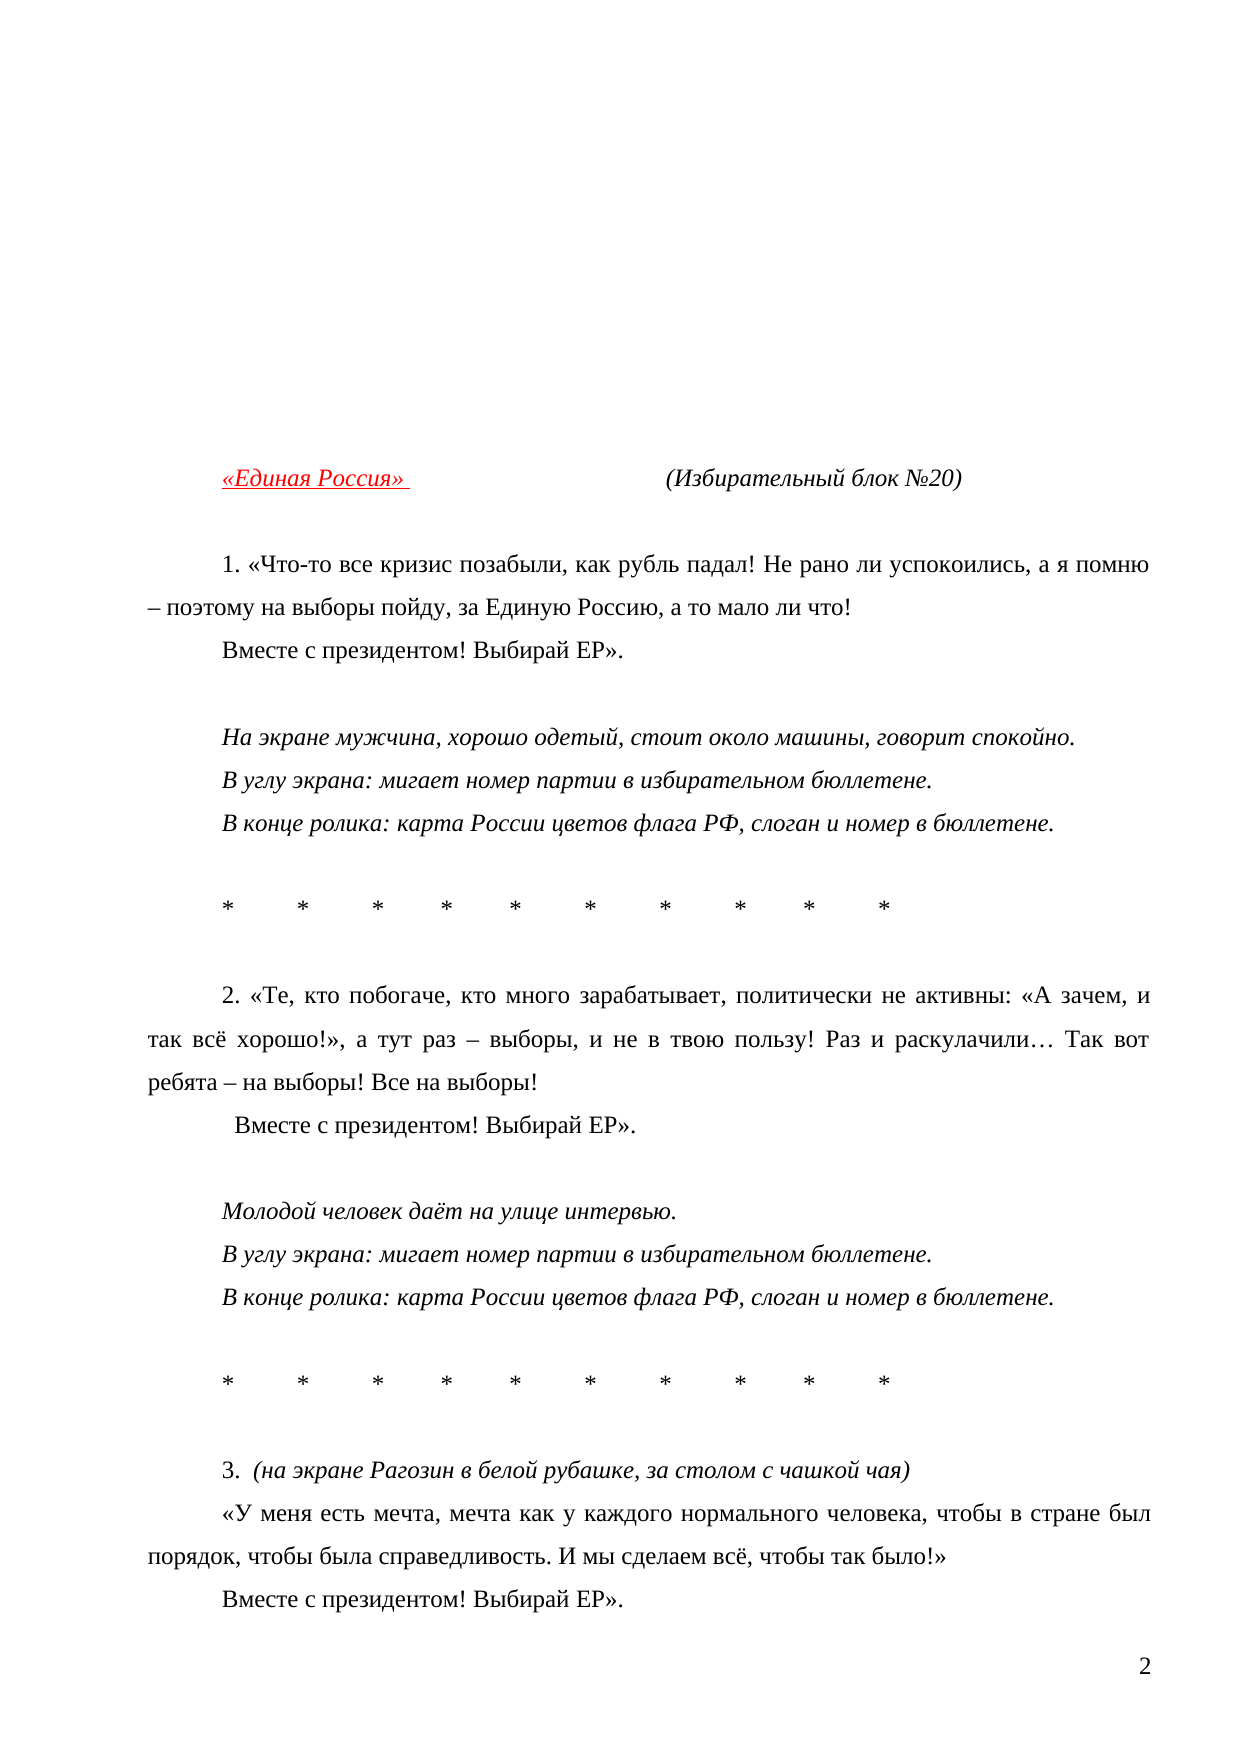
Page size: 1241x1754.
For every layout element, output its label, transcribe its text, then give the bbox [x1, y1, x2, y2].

text В углу экрана: мигает номер партии в избирательном бюллетене. [148, 765, 1152, 794]
text * * * * * * * * * * [148, 1369, 1152, 1397]
text Молодой человек даёт на улице интервью. [148, 1196, 1152, 1225]
text В конце ролика: карта России цветов флага РФ, слоган и номер в бюллетене. [148, 1282, 1152, 1311]
text 2. «Те, кто побогаче, кто много зарабатывает, политически не активны: «А зачем, и так всё хорошо!», а тут раз – выборы, и не в твою пользу! Раз и раскулачили… Так вот ребята – на выборы! Все на выборы! [148, 981, 1152, 1096]
text * * * * * * * * * * [148, 894, 1152, 923]
text Вместе с президентом! Выбирай ЕР». [148, 1110, 1152, 1139]
text Вместе с президентом! Выбирай ЕР». [148, 1584, 1152, 1613]
text «У меня есть мечта, мечта как у каждого нормального человека, чтобы в стране был порядок, чтобы была справедливость. И мы сделаем всё, чтобы так было!» [148, 1498, 1152, 1570]
text Вместе с президентом! Выбирай ЕР». [148, 636, 1152, 664]
text В углу экрана: мигает номер партии в избирательном бюллетене. [148, 1239, 1152, 1268]
text На экране мужчина, хорошо одетый, стоит около машины, говорит спокойно. [148, 722, 1152, 751]
text 3. (на экране Рагозин в белой рубашке, за столом с чашкой чая) [148, 1455, 1152, 1484]
text «Единая Россия» (Избирательный блок №20) [148, 463, 1152, 492]
text В конце ролика: карта России цветов флага РФ, слоган и номер в бюллетене. [148, 808, 1152, 837]
text 1. «Что-то все кризис позабыли, как рубль падал! Не рано ли успокоились, а я помню – поэтому на выборы пойду, за Единую Россию, а то мало ли что! [148, 549, 1152, 621]
